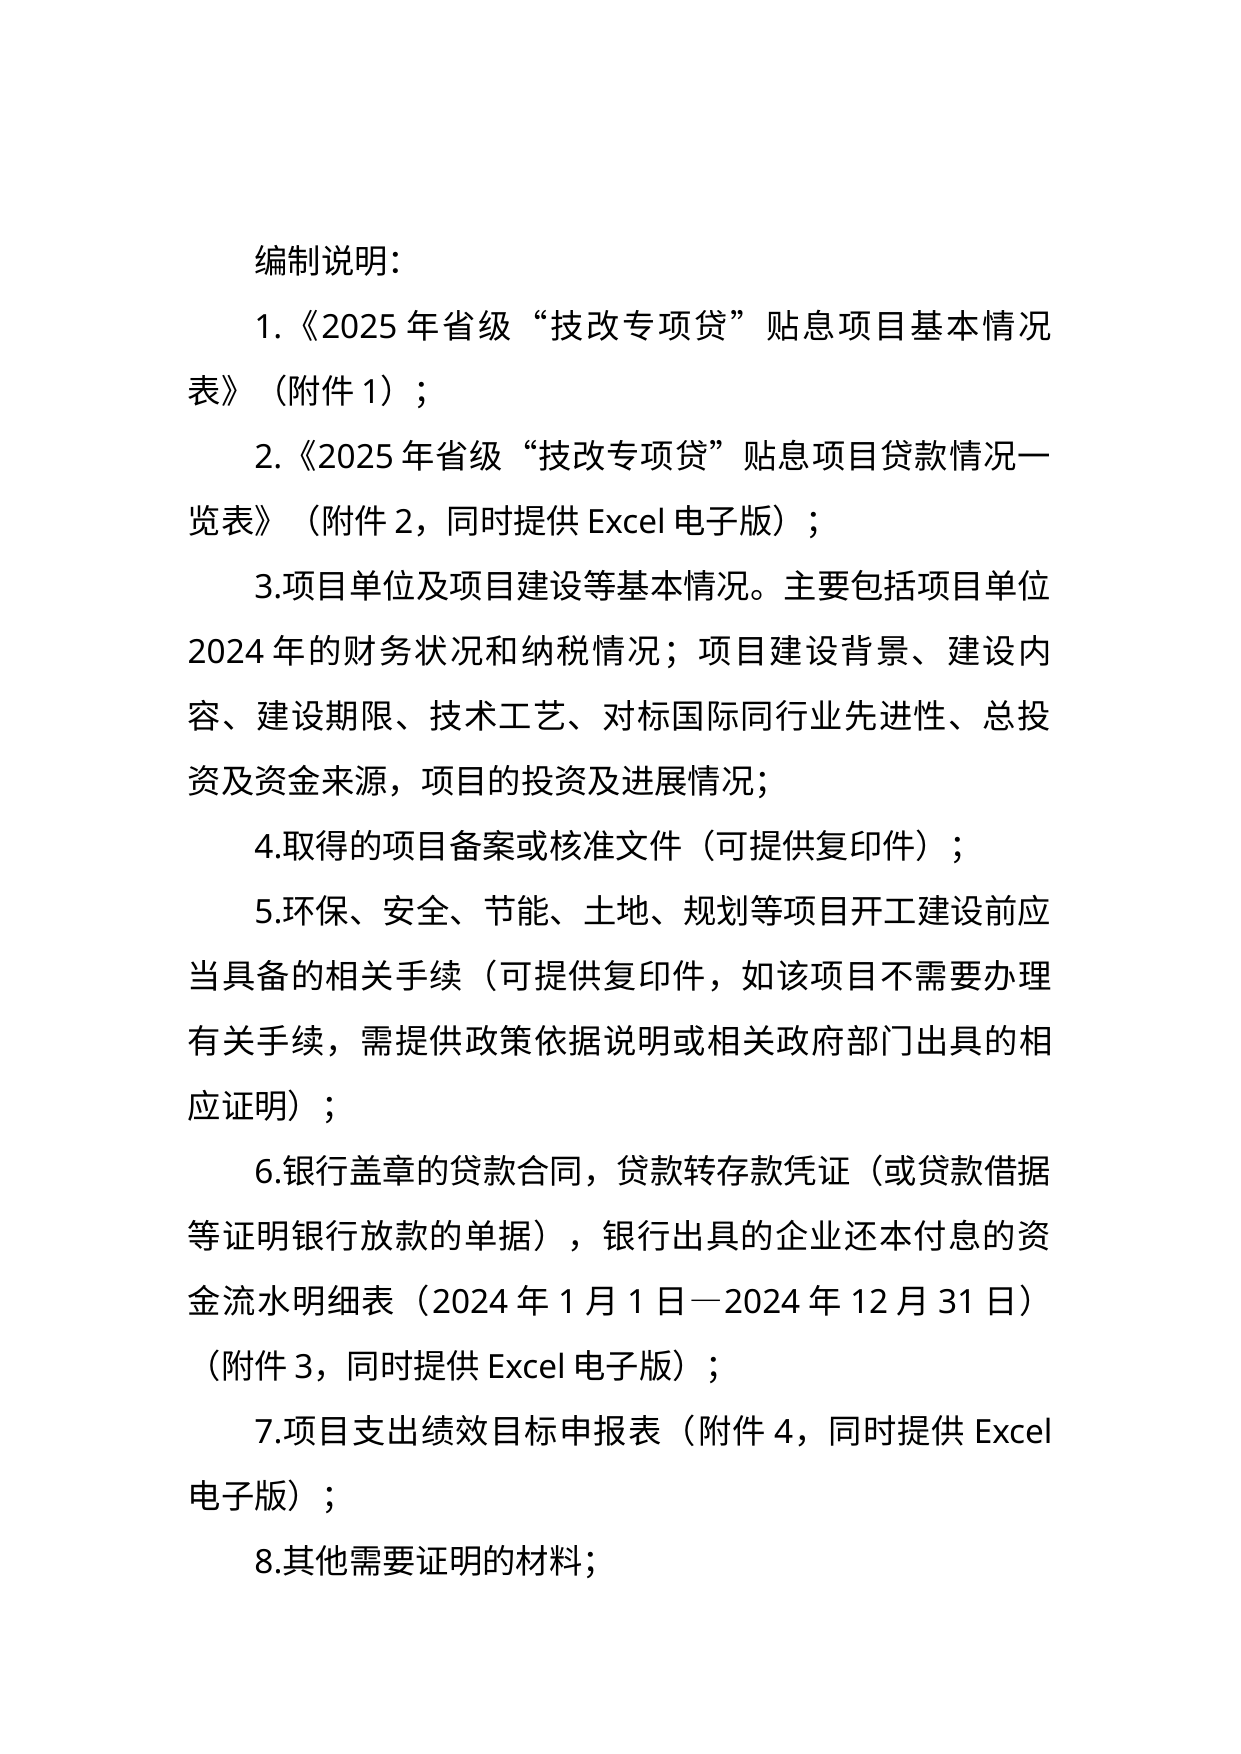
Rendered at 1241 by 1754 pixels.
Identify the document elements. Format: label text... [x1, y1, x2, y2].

text 2.《2025年省级“技改专项贷”贴息项目贷款情况一览表》（附件2，同时提供Excel电子版）； [187, 422, 1053, 552]
text 8.其他需要证明的材料； [187, 1527, 1053, 1592]
text 1.《2025年省级“技改专项贷”贴息项目基本情况表》（附件1）； [187, 292, 1053, 422]
text 编制说明： [187, 227, 1053, 292]
text 5.环保、安全、节能、土地、规划等项目开工建设前应当具备的相关手续（可提供复印件，如该项目不需要办理有关手续，需提供政策依据说明或相关政府部门出具的相应证明）； [187, 877, 1053, 1137]
text 7.项目支出绩效目标申报表（附件4，同时提供Excel电子版）； [187, 1397, 1053, 1527]
text 6.银行盖章的贷款合同，贷款转存款凭证（或贷款借据等证明银行放款的单据），银行出具的企业还本付息的资金流水明细表（2024年1月1日—2024年12月31日）（附件3，同时提供Excel电子版）； [187, 1137, 1053, 1397]
text 4.取得的项目备案或核准文件（可提供复印件）； [187, 812, 1053, 877]
text 3.项目单位及项目建设等基本情况。主要包括项目单位2024年的财务状况和纳税情况；项目建设背景、建设内容、建设期限、技术工艺、对标国际同行业先进性、总投资及资金来源，项目的投资及进展情况； [187, 552, 1053, 812]
